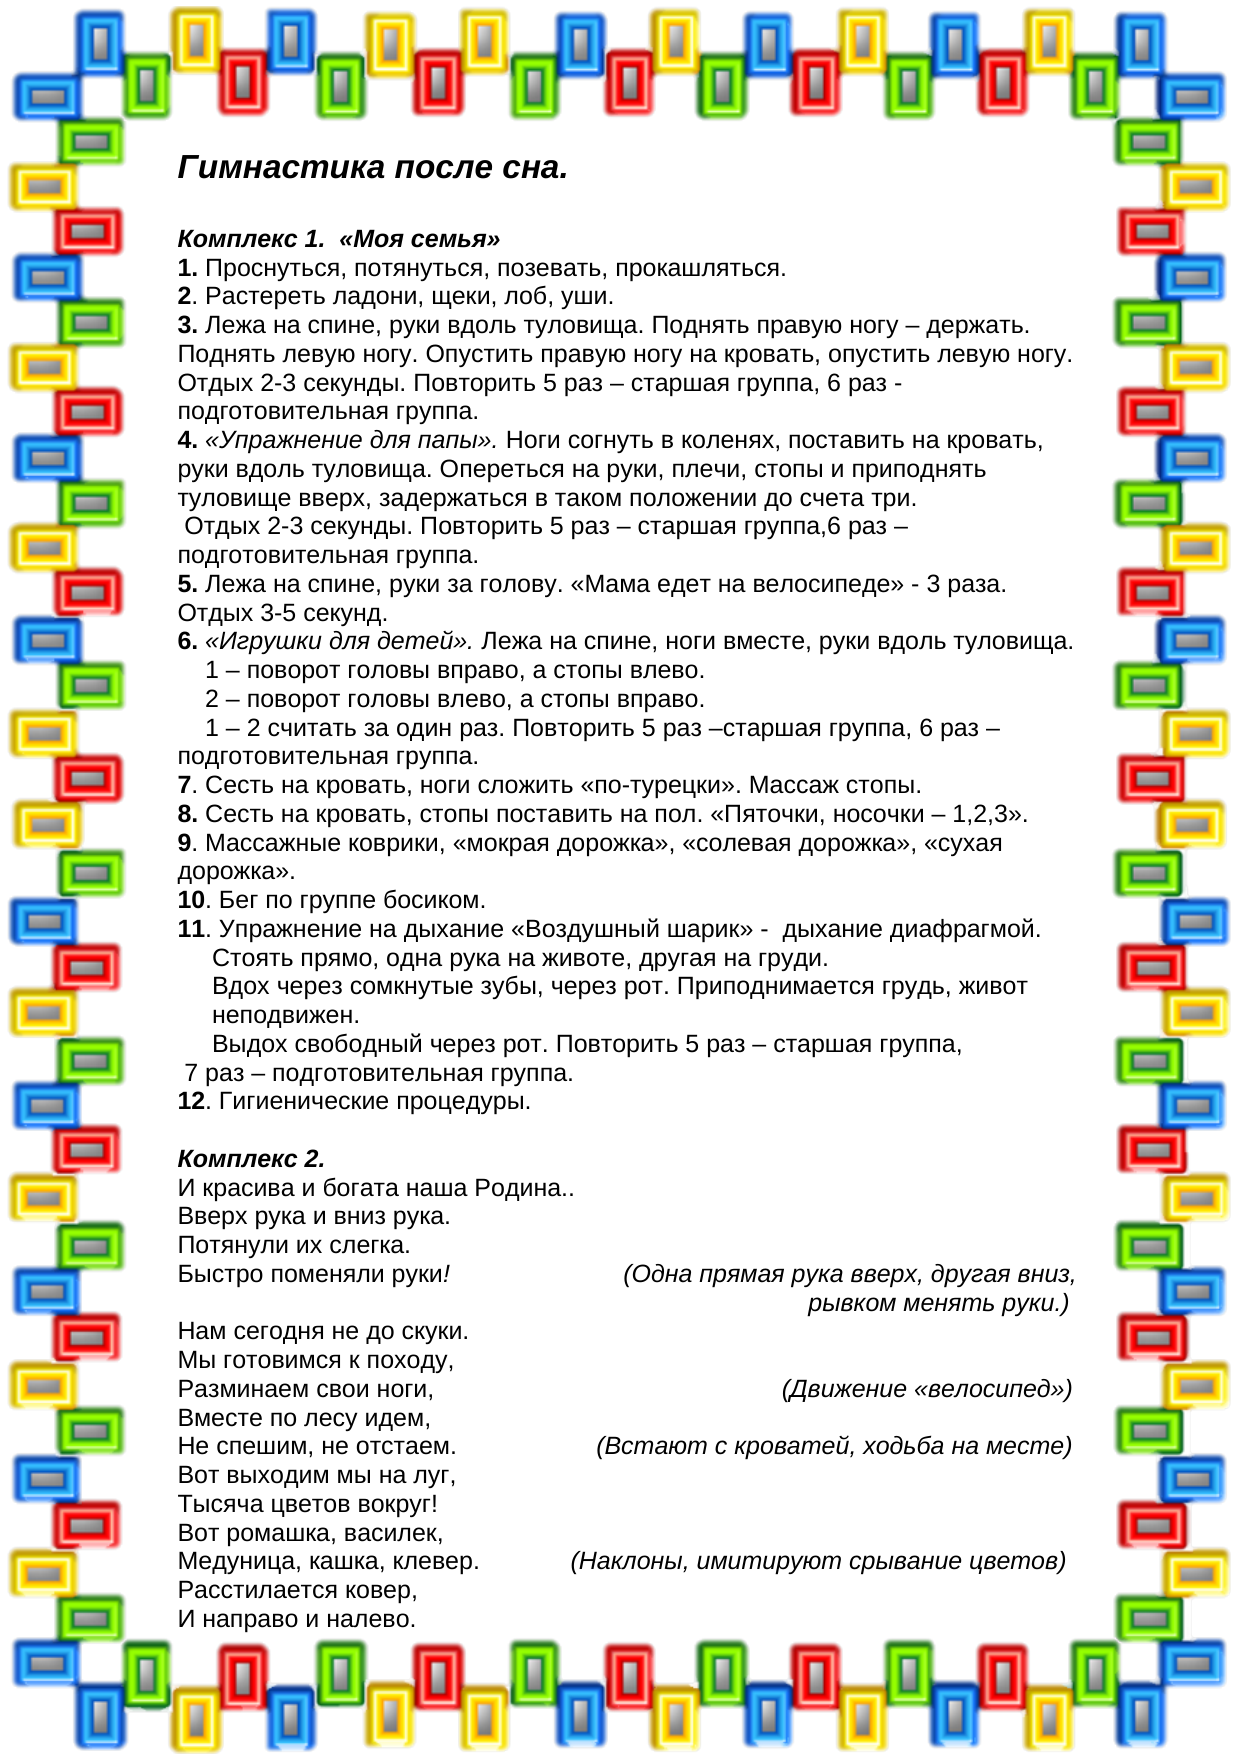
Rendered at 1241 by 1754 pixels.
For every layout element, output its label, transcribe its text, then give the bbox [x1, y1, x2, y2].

text Мы готовимся к походу, [177, 1345, 1078, 1374]
text Разминаем свои ноги, (Движение «велосипед») [177, 1374, 1078, 1402]
text 2 – поворот головы влево, а стопы вправо. [177, 684, 1078, 712]
text 1. Проснуться, потянуться, позевать, прокашляться. [177, 252, 1078, 281]
text И красива и богата наша Родина.. [177, 1172, 1078, 1201]
text 8. Сесть на кровать, стопы поставить на пол. «Пяточки, носочки – 1,2,3». [177, 799, 1078, 827]
text Вверх рука и вниз рука. [177, 1201, 1078, 1230]
text 12. Гигиенические процедуры. [177, 1086, 1078, 1115]
text Стоять прямо, одна рука на животе, другая на груди. [177, 942, 1078, 971]
text 7 раз – подготовительная группа. [177, 1057, 1078, 1086]
text Нам сегодня не до скуки. [177, 1316, 1078, 1345]
text 7. Сесть на кровать, ноги сложить «по-турецки». Массаж стопы. [177, 770, 1078, 799]
text 3. Лежа на спине, руки вдоль туловища. Поднять правую ногу – держать. Поднять левую ногу. Опустить правую ногу на кровать, опустить левую ногу. Отдых 2-3 секунды. Повторить 5 раз – старшая группа, 6 раз - подготовительная группа. [177, 310, 1078, 425]
text Вдох через сомкнутые зубы, через рот. Приподнимается грудь, живот [177, 971, 1078, 1000]
text 9. Массажные коврики, «мокрая дорожка», «солевая дорожка», «сухая дорожка». [177, 827, 1078, 885]
text Комплекс 1. «Моя семья» [177, 224, 1078, 252]
text рывком менять руки.) [177, 1287, 1078, 1316]
text Тысяча цветов вокруг! [177, 1489, 1078, 1517]
text 1 – 2 считать за один раз. Повторить 5 раз –старшая группа, 6 раз – подготовительная группа. [177, 712, 1078, 770]
text Выдох свободный через рот. Повторить 5 раз – старшая группа, [177, 1029, 1078, 1057]
text Вот ромашка, василек, [177, 1517, 1078, 1546]
picture [4, 6, 1232, 1754]
text неподвижен. [177, 1000, 1078, 1029]
text 11. Упражнение на дыхание «Воздушный шарик» - дыхание диафрагмой. [177, 914, 1078, 942]
text Гимнастика после сна. [177, 147, 1078, 185]
text Вместе по лесу идем, [177, 1402, 1078, 1431]
text 5. Лежа на спине, руки за голову. «Мама едет на велосипеде» - 3 раза. Отдых 3-5 секунд. [177, 569, 1078, 626]
text Потянули их слегка. [177, 1230, 1078, 1259]
text Комплекс 2. [177, 1144, 1078, 1172]
text Медуница, кашка, клевер. (Наклоны, имитируют срывание цветов) [177, 1546, 1078, 1575]
text 6. «Игрушки для детей». Лежа на спине, ноги вместе, руки вдоль туловища. [177, 626, 1078, 655]
text Быстро поменяли руки! (Одна прямая рука вверх, другая вниз, [177, 1259, 1078, 1287]
text 10. Бег по группе босиком. [177, 885, 1078, 914]
text 2. Растереть ладони, щеки, лоб, уши. [177, 281, 1078, 310]
text 1 – поворот головы вправо, а стопы влево. [177, 655, 1078, 684]
text Вот выходим мы на луг, [177, 1460, 1078, 1489]
text Отдых 2-3 секунды. Повторить 5 раз – старшая группа,6 раз – подготовительная группа. [177, 511, 1078, 569]
text Расстилается ковер, [177, 1575, 1078, 1604]
text Не спешим, не отстаем. (Встают с кроватей, ходьба на месте) [177, 1431, 1078, 1460]
text И направо и налево. [177, 1604, 1078, 1632]
text 4. «Упражнение для папы». Ноги согнуть в коленях, поставить на кровать, руки вдоль туловища. Опереться на руки, плечи, стопы и приподнять туловище вверх, задержаться в таком положении до счета три. [177, 425, 1078, 511]
